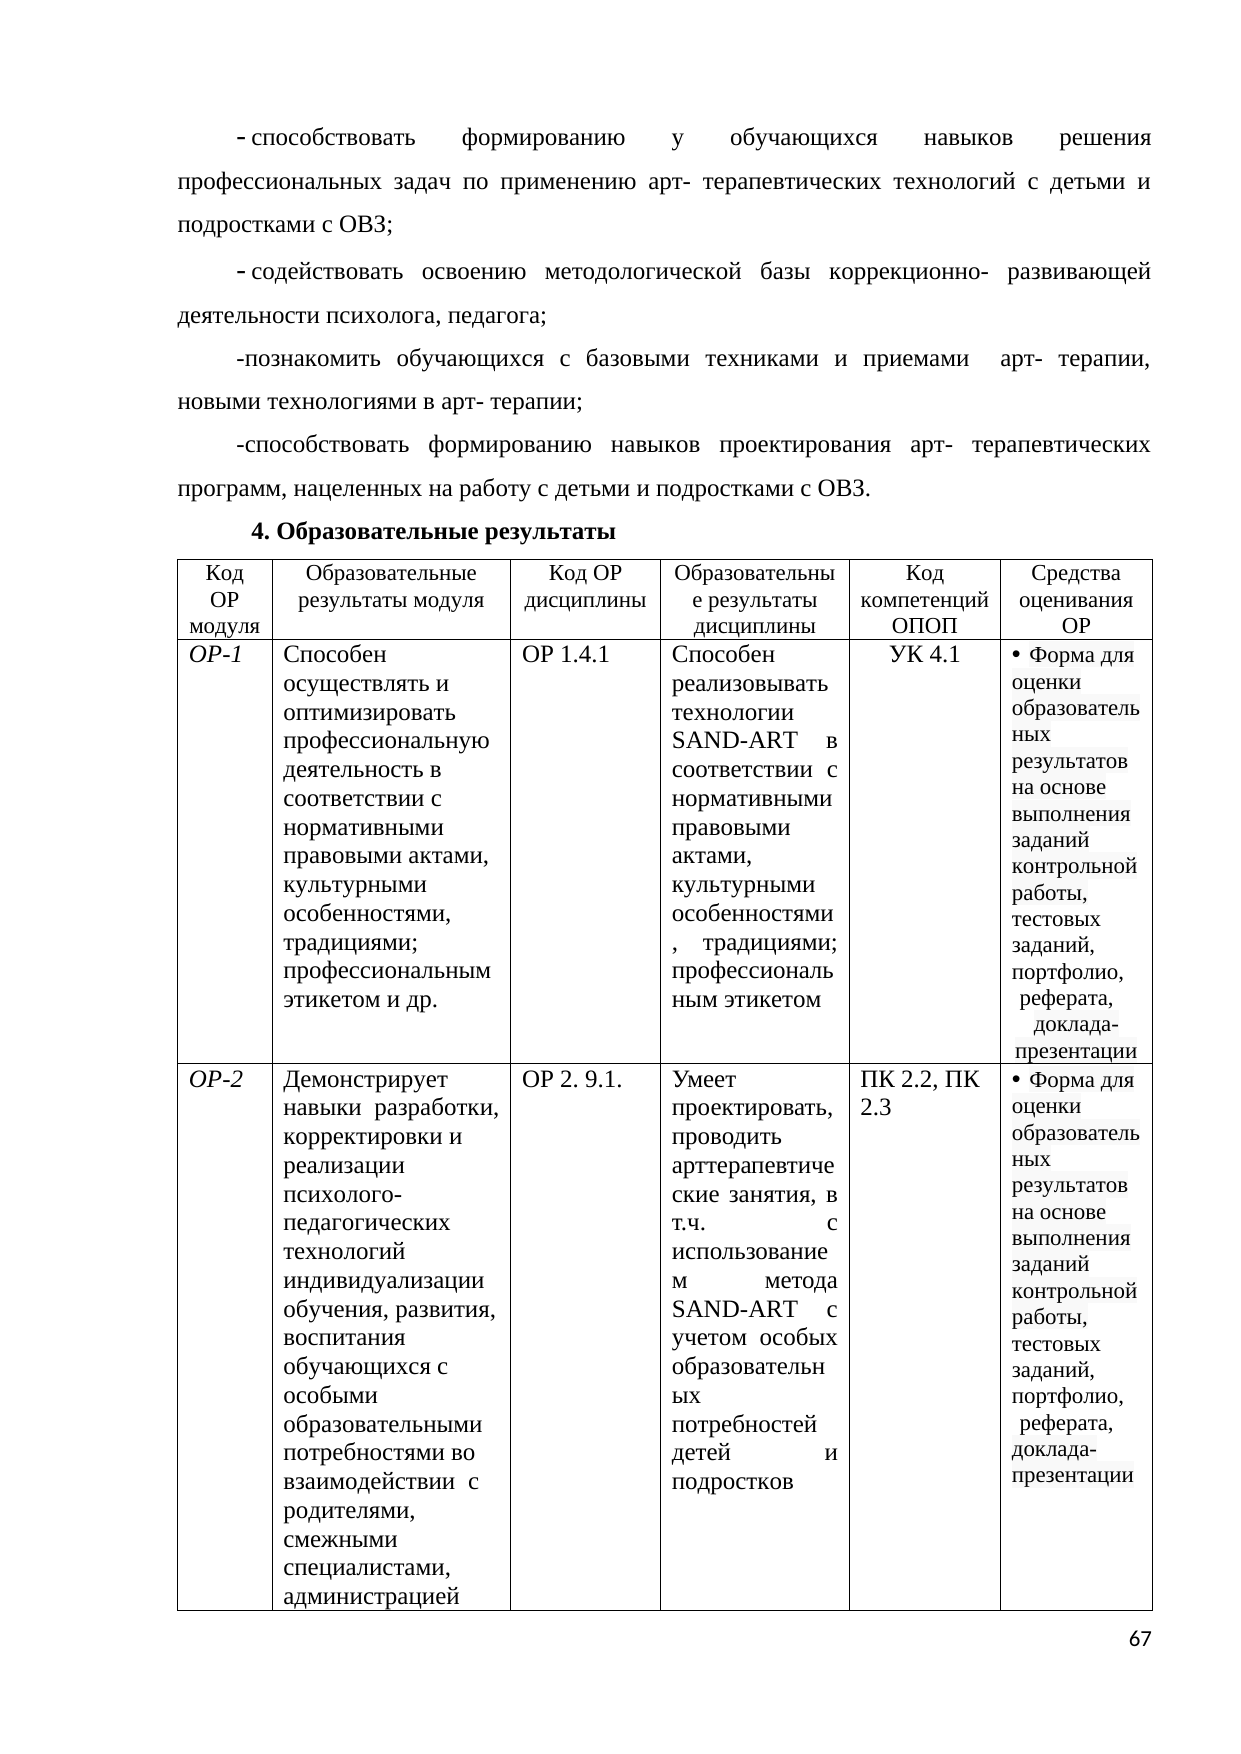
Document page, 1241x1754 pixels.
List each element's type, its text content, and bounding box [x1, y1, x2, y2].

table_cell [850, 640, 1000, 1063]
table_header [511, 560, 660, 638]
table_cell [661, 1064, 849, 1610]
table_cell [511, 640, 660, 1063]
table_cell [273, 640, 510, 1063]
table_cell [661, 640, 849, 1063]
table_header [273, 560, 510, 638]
text -способствовать формированию навыков проектирования арт- терапевтических программ, нацеленных на работу с детьми и подростками с ОВЗ. [177, 429, 1152, 501]
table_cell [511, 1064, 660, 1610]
text -познакомить обучающихся с базовыми техниками и приемами арт- терапии, новыми технологиями в арт- терапии; [177, 343, 1152, 415]
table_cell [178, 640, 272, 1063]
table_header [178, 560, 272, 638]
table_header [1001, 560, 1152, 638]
list способствовать формированию у обучающихся навыков решения профессиональных задач по применению арт- терапевтических технологий с детьми и подростками с ОВЗ; [177, 118, 1152, 238]
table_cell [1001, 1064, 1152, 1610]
list содействовать освоению методологической базы коррекционно- развивающей деятельности психолога, педагога; [177, 252, 1152, 329]
text 4. Образовательные результаты [177, 516, 1152, 544]
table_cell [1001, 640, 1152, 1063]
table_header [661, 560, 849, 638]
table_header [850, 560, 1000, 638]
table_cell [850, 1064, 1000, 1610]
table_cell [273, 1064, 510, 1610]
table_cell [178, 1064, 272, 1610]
